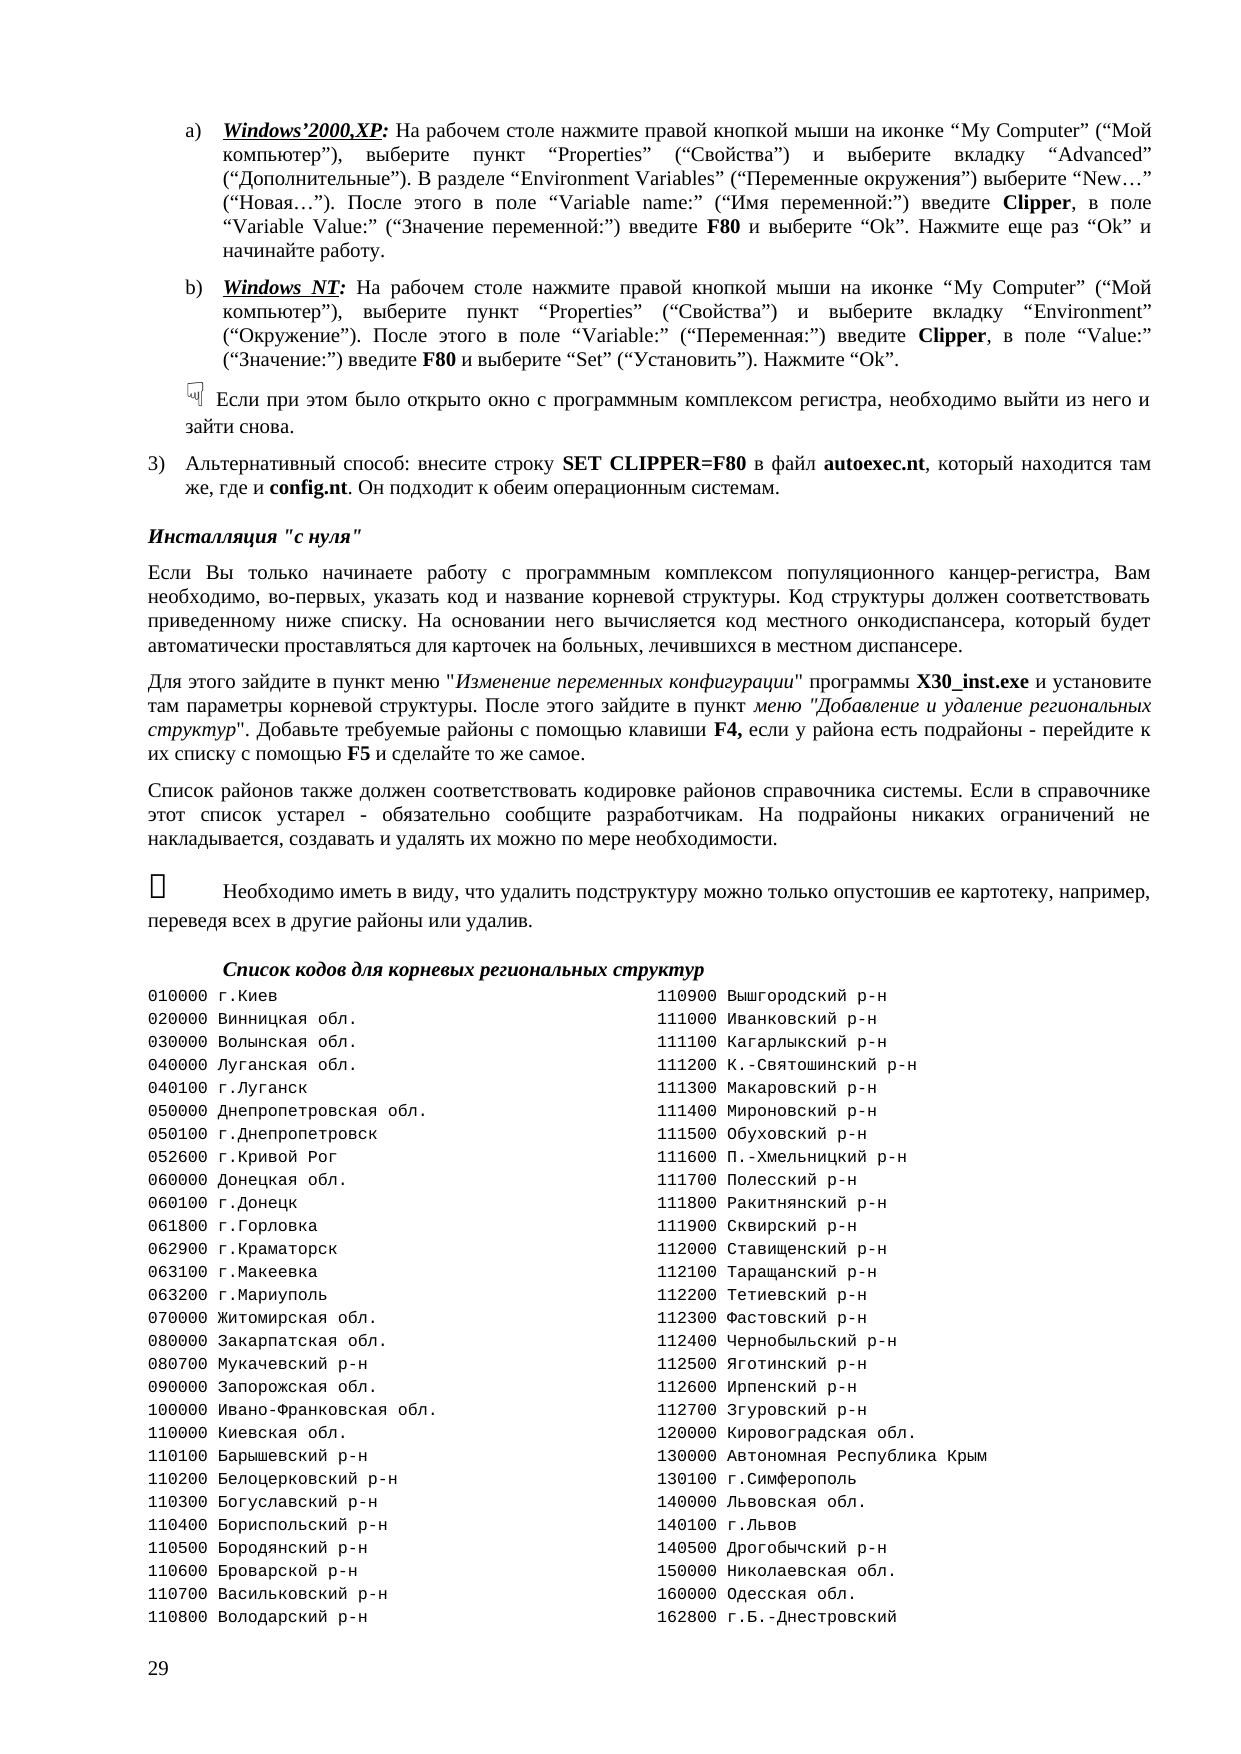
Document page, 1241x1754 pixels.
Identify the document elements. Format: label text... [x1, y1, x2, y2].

text .Львов [657, 1517, 1240, 1536]
text Список районов также должен соответствовать кодировке районов справочника системы. Если в справочнике этот список устарел - обязательно сообщите разработчикам. На подрайоны никаких ограничений не накладывается, создавать и удалять их можно по мере необходимости. [148, 778, 1152, 850]
text 111300 Макаровский р-н [657, 1079, 1240, 1098]
text .Горловка [148, 1217, 620, 1236]
text 110500 Бородянский р-н [148, 1540, 620, 1559]
text 111800 Ракитнянский р-н [657, 1194, 1240, 1213]
text 030000 Волынская обл. [148, 1033, 620, 1052]
text 110300 Богуславский р-н [148, 1494, 620, 1513]
text 140000 Львовская обл. [657, 1494, 1240, 1513]
text 100000 Ивано-Франковская обл. [148, 1402, 620, 1421]
text 110400 Бориспольский р-н [148, 1517, 620, 1536]
text .Донецк [148, 1194, 620, 1213]
list Windows NT: На рабочем столе нажмите правой кнопкой мыши на иконке “My Computer” (“Мой компьютер”), выберите пункт “Properties” (“Свойства”) и выберите вкладку “Environment” (“Окружение”). После этого в поле “Variable:” (“Переменная:”) введите Clipper, в поле “Value:” (“Значение:”) введите F80 и выберите “Set” (“Установить”). Нажмите “Ok”. [185, 275, 1152, 371]
text  Необходимо иметь в виду, что удалить подструктуру можно только опустошив ее картотеку, например, переведя всех в другие районы или удалив. [148, 862, 1152, 932]
text 110100 Барышевский р-н [148, 1448, 620, 1467]
text 111900 Сквирский р-н [657, 1217, 1240, 1236]
text Если Вы только начинаете работу с программным комплексом популяционного канцер-регистра, Вам необходимо, во-первых, указать код и название корневой структуры. Код структуры должен соответствовать приведенному ниже списку. На основании него вычисляется код местного онкодиспансера, который будет автоматически проставляться для карточек на больных, лечившихся в местном диспансере. [148, 560, 1152, 657]
text 112100 Таращанский р-н [657, 1263, 1240, 1282]
text 110600 Броварской р-н [148, 1563, 620, 1582]
list Альтернативный способ: внесите строку SET CLIPPER=F80 в файл autoexec.nt, который находится там же, где и config.nt. Он подходит к обеим операционным системам. [148, 451, 1152, 499]
text 111000 Иванковский р-н [657, 1010, 1240, 1029]
text 060000 Донецкая обл. [148, 1171, 620, 1190]
text 110900 Вышгородский р-н [657, 987, 1240, 1006]
text 112600 Ирпенский р-н [657, 1379, 1240, 1397]
text 120000 Кировоградская обл. [657, 1425, 1240, 1443]
text 112700 Згуровский р-н [657, 1402, 1240, 1421]
text 112500 Яготинский р-н [657, 1356, 1240, 1374]
text 050000 Днепропетровская обл. [148, 1102, 620, 1121]
text 111700 Полесский р-н [657, 1171, 1240, 1190]
text Список кодов для корневых региональных структур [148, 957, 1152, 981]
text 090000 Запорожская обл. [148, 1379, 620, 1397]
text .Б.-Днестровский [657, 1609, 1240, 1628]
text 111500 Обуховский р-н [657, 1125, 1240, 1144]
text Инсталляция "с нуля" [148, 524, 1152, 548]
text .Симферополь [657, 1471, 1240, 1489]
text 112000 Ставищенский р-н [657, 1241, 1240, 1259]
list Windows’2000,ХР: На рабочем столе нажмите правой кнопкой мыши на иконке “My Computer” (“Мой компьютер”), выберите пункт “Properties” (“Свойства”) и выберите вкладку “Advanced” (“Дополнительные”). В разделе “Environment Variables” (“Переменные окружения”) выберите “New…” (“Новая…”). После этого в поле “Variable name:” (“Имя переменной:”) введите Clipper, в поле “Variable Value:” (“Значение переменной:”) введите F80 и выберите “Ok”. Нажмите еще раз “Ok” и начинайте работу. [185, 118, 1152, 262]
text 080700 Мукачевский р-н [148, 1356, 620, 1374]
text 020000 Винницкая обл. [148, 1010, 620, 1029]
text 112400 Чернобыльский р-н [657, 1333, 1240, 1351]
text 111100 Кагарлыкский р-н [657, 1033, 1240, 1052]
text 130000 Автономная Республика Крым [657, 1448, 1240, 1467]
text .Краматорск [148, 1241, 620, 1259]
text .Мариуполь [148, 1287, 620, 1305]
text Если при этом было открыто окно с программным комплексом регистра, необходимо выйти из него и зайти снова. [185, 384, 1152, 438]
text .Луганск [148, 1079, 620, 1098]
text 160000 Одесская обл. [657, 1586, 1240, 1605]
text 111200 К.-Святошинский р-н [657, 1056, 1240, 1075]
text 112300 Фастовский р-н [657, 1309, 1240, 1328]
text .Кривой Рог [148, 1148, 620, 1167]
text 110200 Белоцерковский р-н [148, 1471, 620, 1489]
text 110700 Васильковский р-н [148, 1586, 620, 1605]
text 111400 Мироновский р-н [657, 1102, 1240, 1121]
text 110000 Киевская обл. [148, 1425, 620, 1443]
text 080000 Закарпатская обл. [148, 1333, 620, 1351]
text 140500 Дрогобычский р-н [657, 1540, 1240, 1559]
text 070000 Житомирская обл. [148, 1309, 620, 1328]
text .Макеевка [148, 1263, 620, 1282]
text 112200 Тетиевский р-н [657, 1287, 1240, 1305]
text 110800 Володарский р-н [148, 1609, 620, 1628]
text 150000 Николаевская обл. [657, 1563, 1240, 1582]
text .Киев [148, 987, 620, 1006]
text Для этого зайдите в пункт меню "Изменение переменных конфигурации" программы X30_inst.exe и установите там параметры корневой структуры. После этого зайдите в пункт меню "Добавление и удаление региональных структур". Добавьте требуемые районы с помощью клавиши F4, если у района есть подрайоны - перейдите к их списку с помощью F5 и сделайте то же самое. [148, 669, 1152, 765]
text 111600 П.-Хмельницкий р-н [657, 1148, 1240, 1167]
text 040000 Луганская обл. [148, 1056, 620, 1075]
text .Днепропетровск [148, 1125, 620, 1144]
